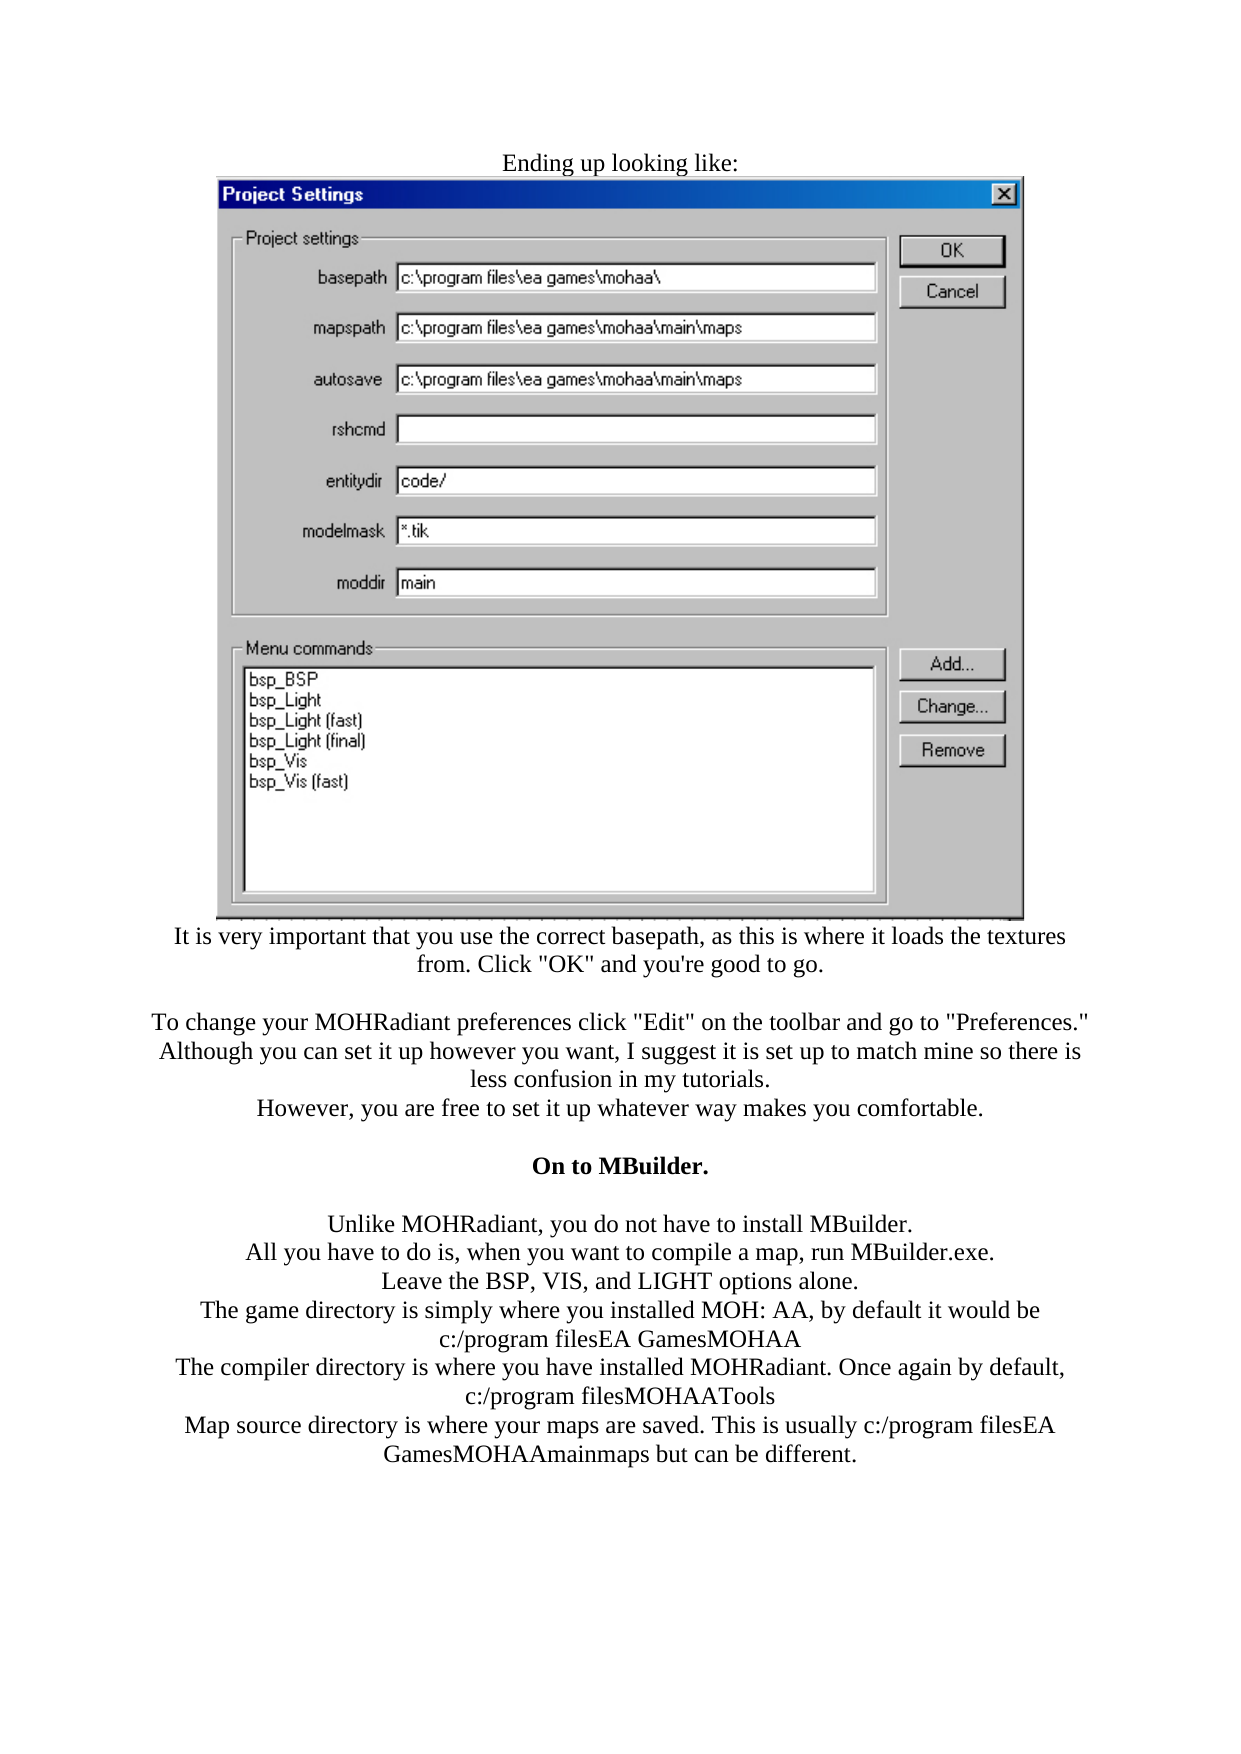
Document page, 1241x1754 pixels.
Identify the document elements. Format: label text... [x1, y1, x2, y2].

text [148, 1209, 1093, 1467]
picture [216, 176, 1025, 921]
